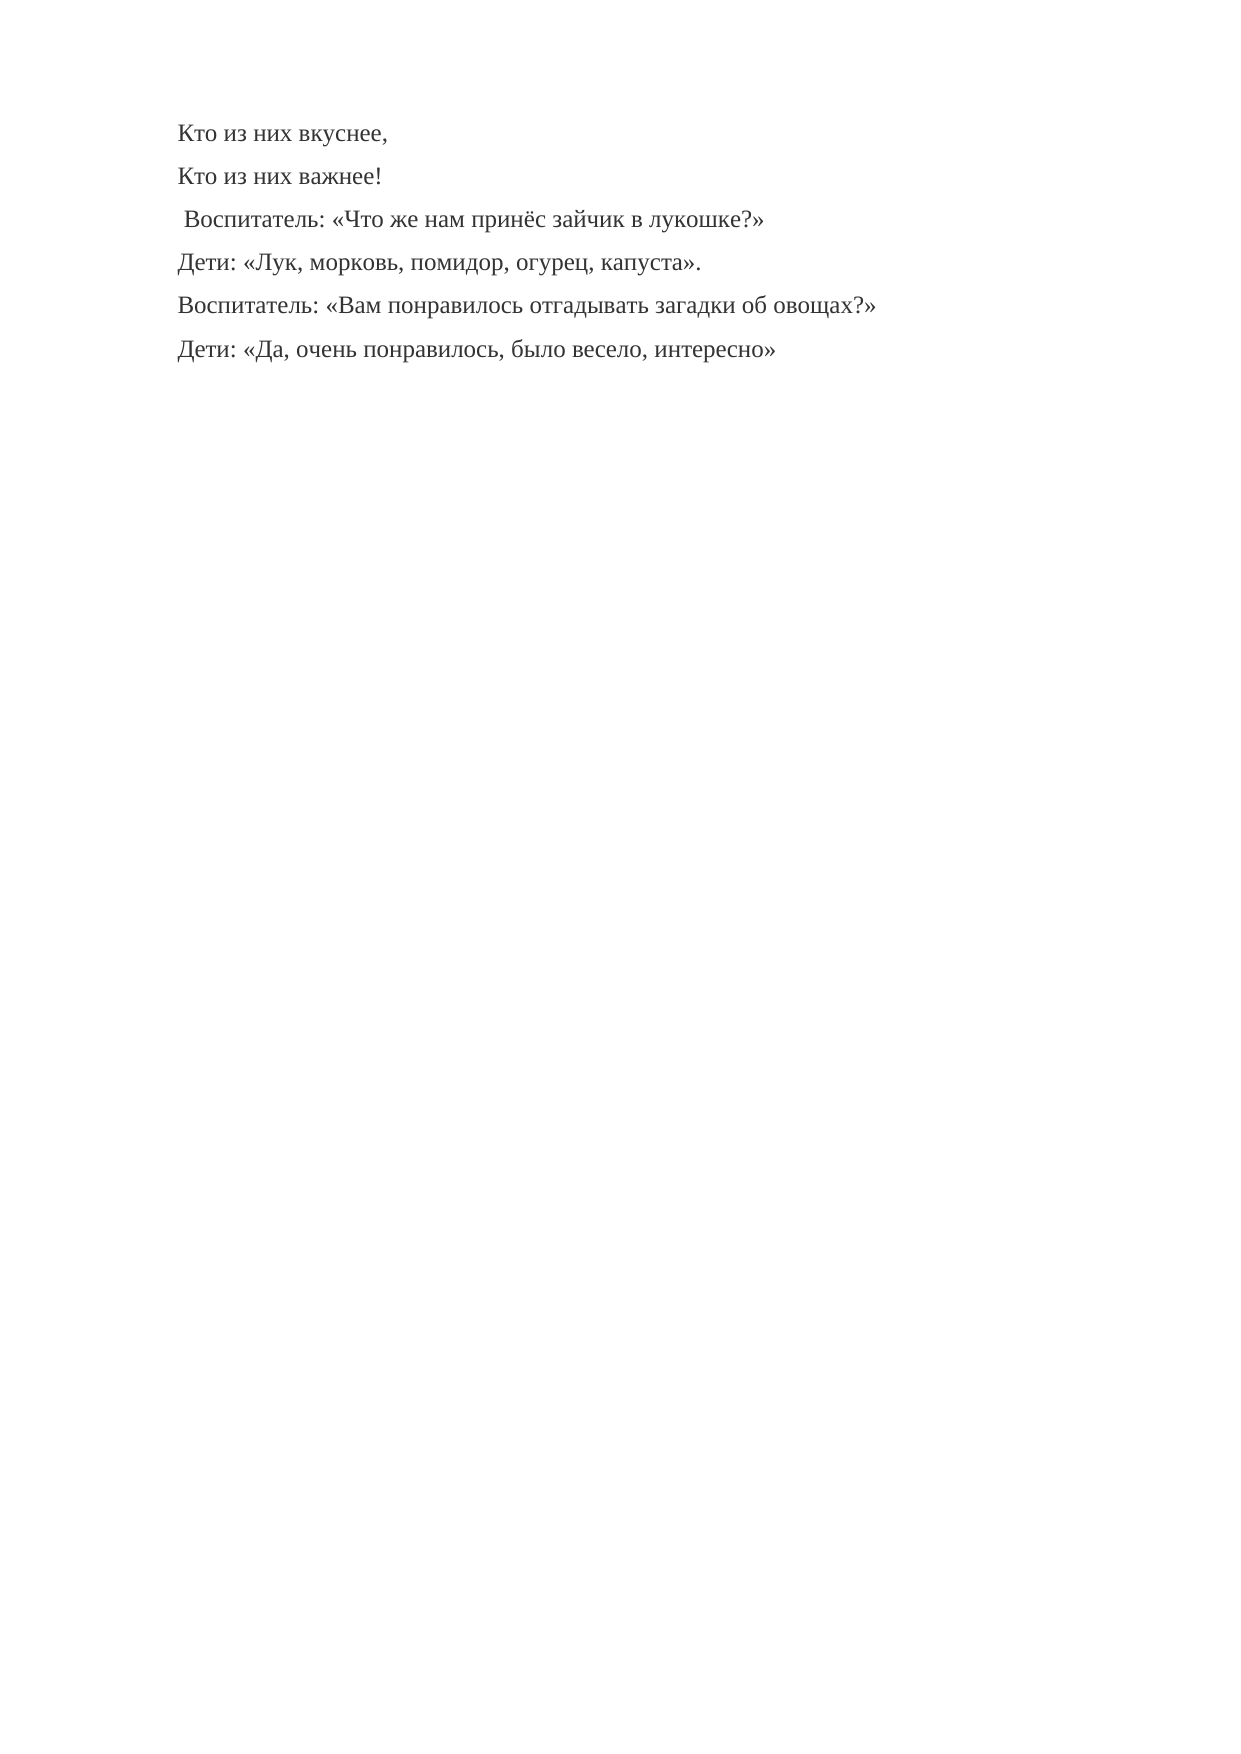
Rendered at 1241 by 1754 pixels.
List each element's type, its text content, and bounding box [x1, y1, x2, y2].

text Дети: «Лук, морковь, помидор, огурец, капуста». [177, 247, 1152, 276]
text Воспитатель: «Вам понравилось отгадывать загадки об овощах?» [177, 291, 1152, 319]
text Воспитатель: «Что же нам принёс зайчик в лукошке?» [177, 204, 1152, 233]
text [177, 118, 1152, 190]
text Дети: «Да, очень понравилось, было весело, интересно» [177, 334, 1152, 362]
